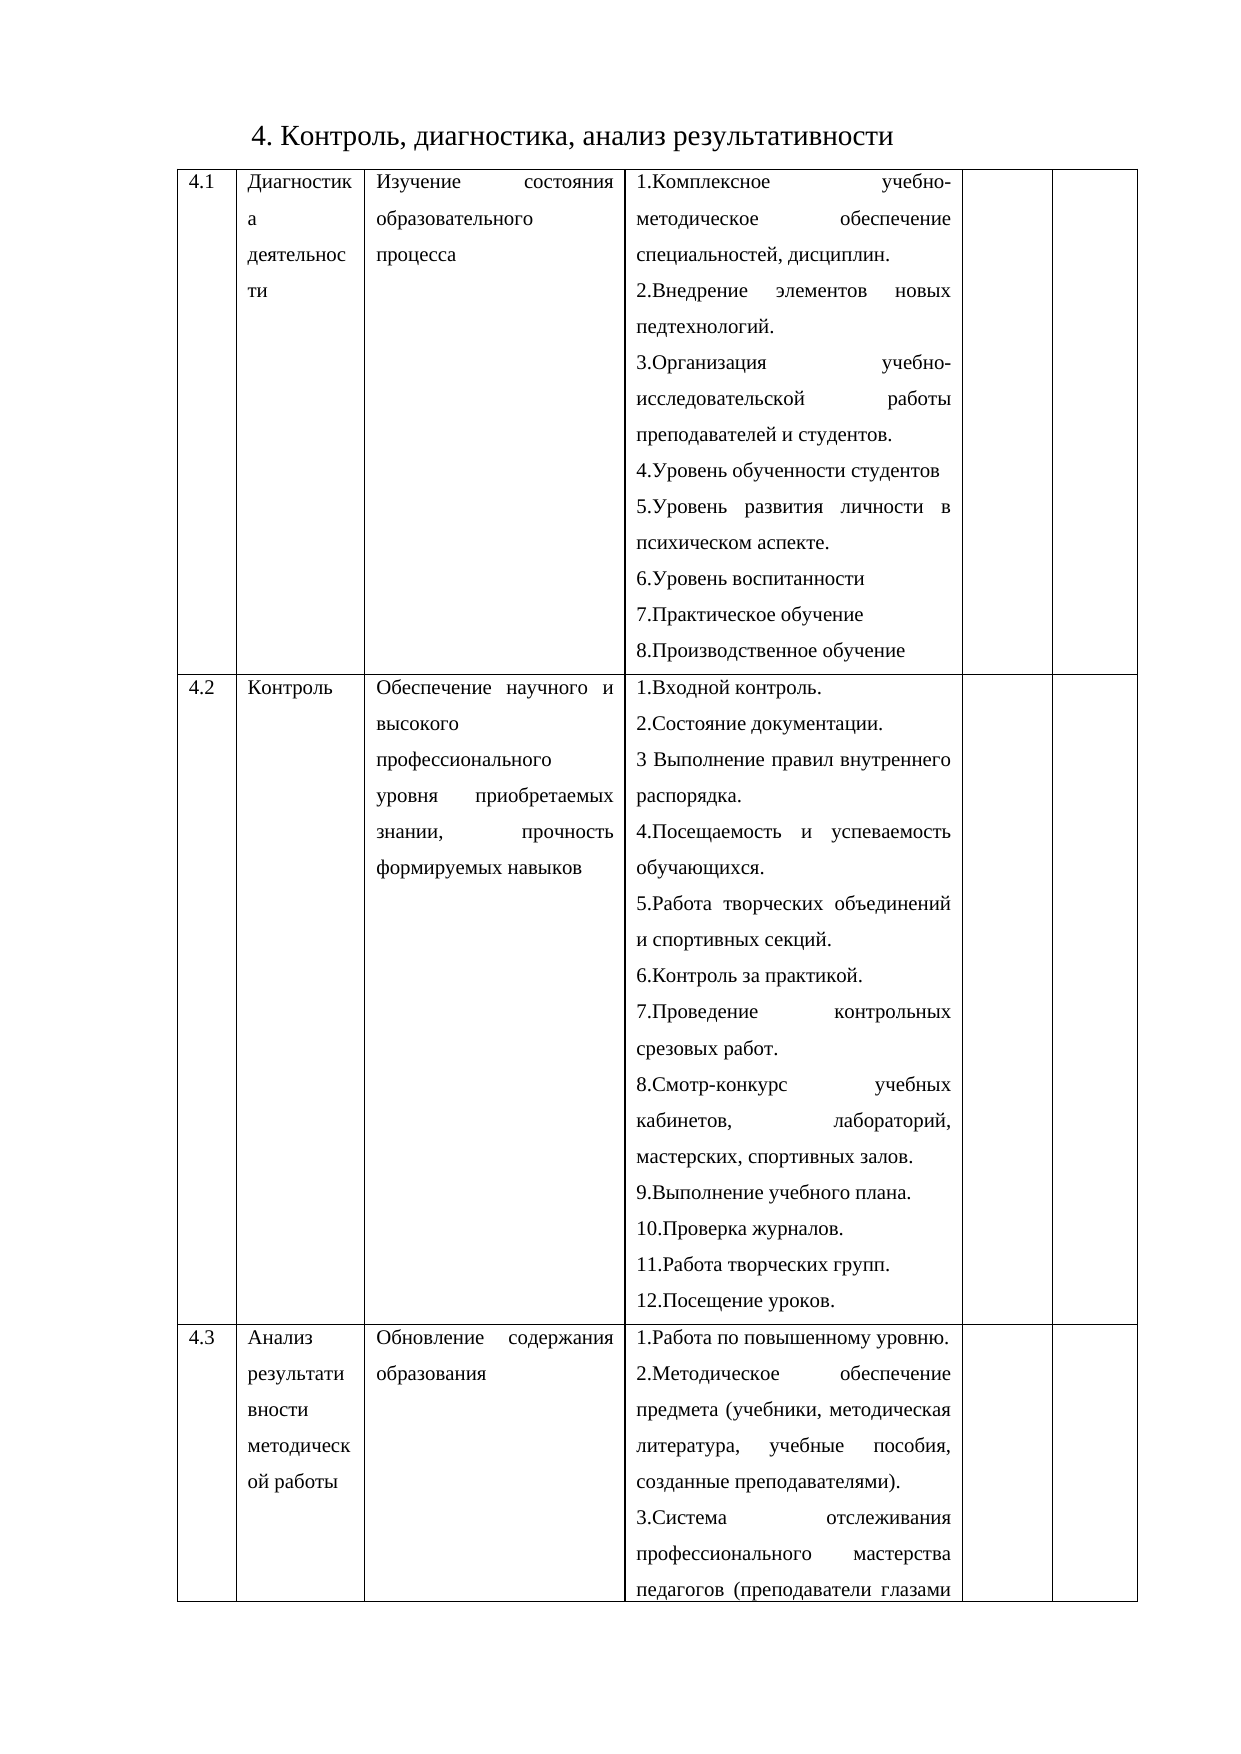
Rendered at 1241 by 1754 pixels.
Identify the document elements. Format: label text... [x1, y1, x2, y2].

table_cell [1053, 675, 1137, 1324]
table_cell [963, 675, 1052, 1324]
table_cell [237, 1325, 364, 1601]
table_header [1053, 170, 1137, 674]
table_cell Обеспечение научного и высокого профессионального уровня приобретаемых знании, прочность формируемых навыков [365, 675, 624, 1324]
table_cell [963, 1325, 1052, 1601]
table_cell 4.2 [178, 675, 236, 1324]
table_header Изучение состояния образовательного процесса [365, 170, 624, 674]
table_header [963, 170, 1052, 674]
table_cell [365, 1325, 624, 1601]
table_header 4.1 [178, 170, 236, 674]
table_cell 1.Входной контроль. 2.Состояние документации. 3 Выполнение правил внутреннего распорядка. 4.Посещаемость и успеваемость обучающихся. 5.Работа творческих объединений и спортивных секций. 6.Контроль за практикой. 7.Проведение контрольных срезовых работ. 8.Смотр-конкурс учебных кабинетов, лабораторий, мастерских, спортивных залов. 9.Выполнение учебного плана. 10.Проверка журналов. 11.Работа творческих групп. 12.Посещение уроков. [626, 675, 962, 1324]
table_cell Контроль [237, 675, 364, 1324]
table_header Диагностика деятельности [237, 170, 364, 674]
table_cell 4.3 [178, 1325, 236, 1601]
table_cell [1053, 1325, 1137, 1601]
table_header 1.Комплексное учебно-методическое обеспечение специальностей, дисциплин. 2.Внедрение элементов новых педтехнологий. 3.Организация учебно-исследовательской работы преподавателей и студентов. 4.Уровень обученности студентов 5.Уровень развития личности в психическом аспекте. 6.Уровень воспитанности 7.Практическое обучение 8.Производственное обучение [626, 170, 962, 674]
text 4. Контроль, диагностика, анализ результативности [177, 118, 1152, 152]
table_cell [626, 1325, 962, 1601]
